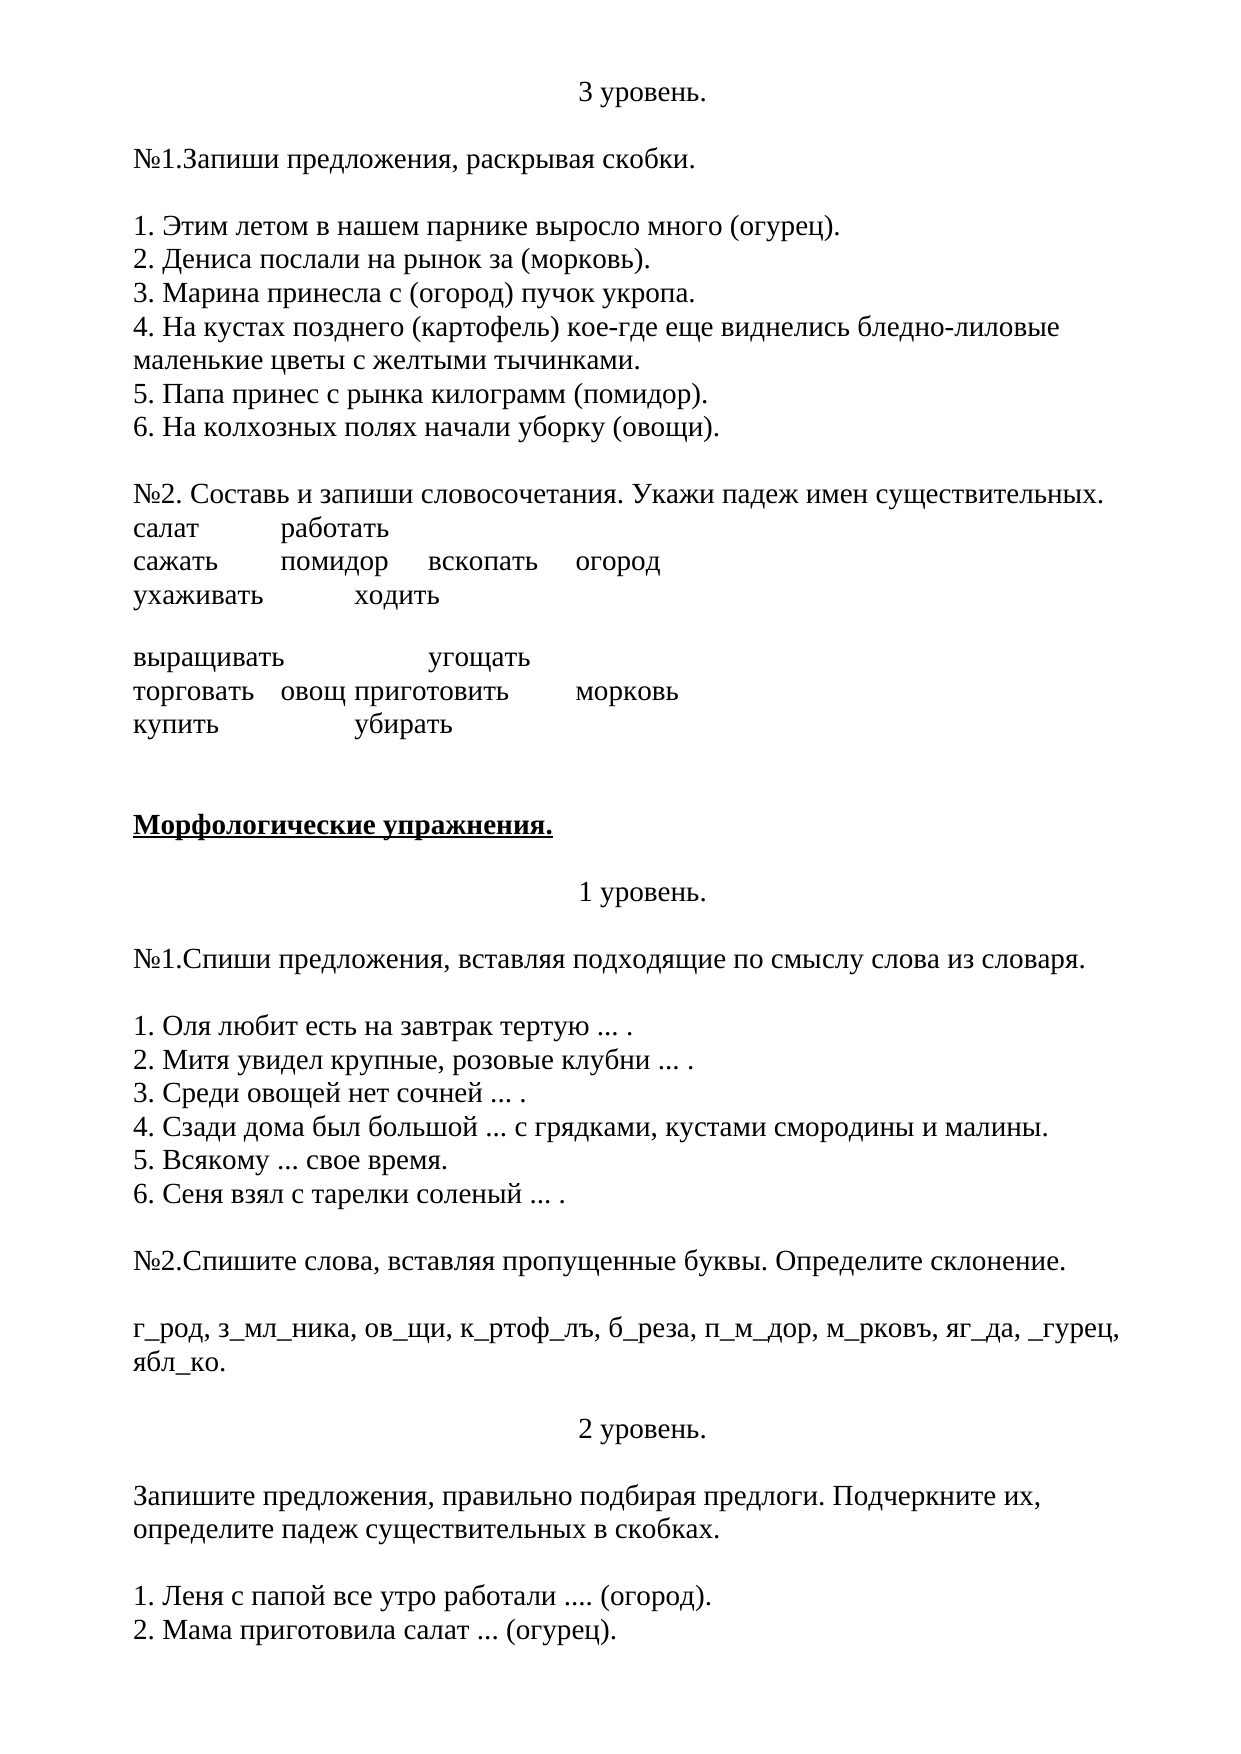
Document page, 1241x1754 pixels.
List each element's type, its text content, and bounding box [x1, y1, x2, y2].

text ухаживать ходить [133, 577, 1152, 611]
text 5. Папа принес с рынка килограмм (помидор). [133, 376, 1152, 409]
text 5. Всякому ... свое время. [133, 1142, 1152, 1176]
text 2. Дениса послали на рынок за (морковь). [133, 242, 1152, 275]
text №1.Запиши предложения, раскрывая скобки. [133, 141, 1152, 174]
text салат работать [133, 510, 1152, 543]
text 2 уровень. [133, 1411, 1152, 1444]
text 3 уровень. [133, 74, 1152, 107]
text 1 уровень. [133, 874, 1152, 908]
text купить убирать [133, 706, 1152, 740]
text 4. Сзади дома был большой ... с грядками, кустами смородины и малины. [133, 1109, 1152, 1142]
text Морфологические упражнения. [133, 807, 1152, 841]
text 1. Леня с папой все утро работали .... (огород). [133, 1578, 1152, 1612]
text торговать овощ приготовить морковь [133, 673, 1152, 706]
text 3. Марина принесла с (огород) пучок укропа. [133, 275, 1152, 309]
text 6. Сеня взял с тарелки соленый ... . [133, 1176, 1152, 1209]
text №2.Спишите слова, вставляя пропущенные буквы. Определите склонение. [133, 1243, 1152, 1277]
text №2. Составь и запиши словосочетания. Укажи падеж имен существительных. [133, 476, 1152, 510]
text 1. Этим летом в нашем парнике выросло много (огурец). [133, 208, 1152, 242]
text 4. На кустах позднего (картофель) кое-где еще виднелись бледно-лиловые маленькие цветы с желтыми тычинками. [133, 309, 1152, 376]
text 2. Мама приготовила салат ... (огурец). [133, 1612, 1152, 1646]
text №1.Спиши предложения, вставляя подходящие по смыслу слова из словаря. [133, 941, 1152, 975]
text Запишите предложения, правильно подбирая предлоги. Подчеркните их, определите падеж существительных в скобках. [133, 1478, 1152, 1545]
text выращивать угощать [133, 639, 1152, 673]
text 6. На колхозных полях начали уборку (овощи). [133, 409, 1152, 443]
text сажать помидор вскопать огород [133, 543, 1152, 577]
text 2. Митя увидел крупные, розовые клубни ... . [133, 1042, 1152, 1075]
text г_род, з_мл_ника, ов_щи, к_ртоф_лъ, б_реза, п_м_дор, м_рковъ, яг_да, _гурец, ябл_ко. [133, 1310, 1152, 1377]
text 1. Оля любит есть на завтрак тертую ... . [133, 1008, 1152, 1042]
text 3. Среди овощей нет сочней ... . [133, 1075, 1152, 1109]
